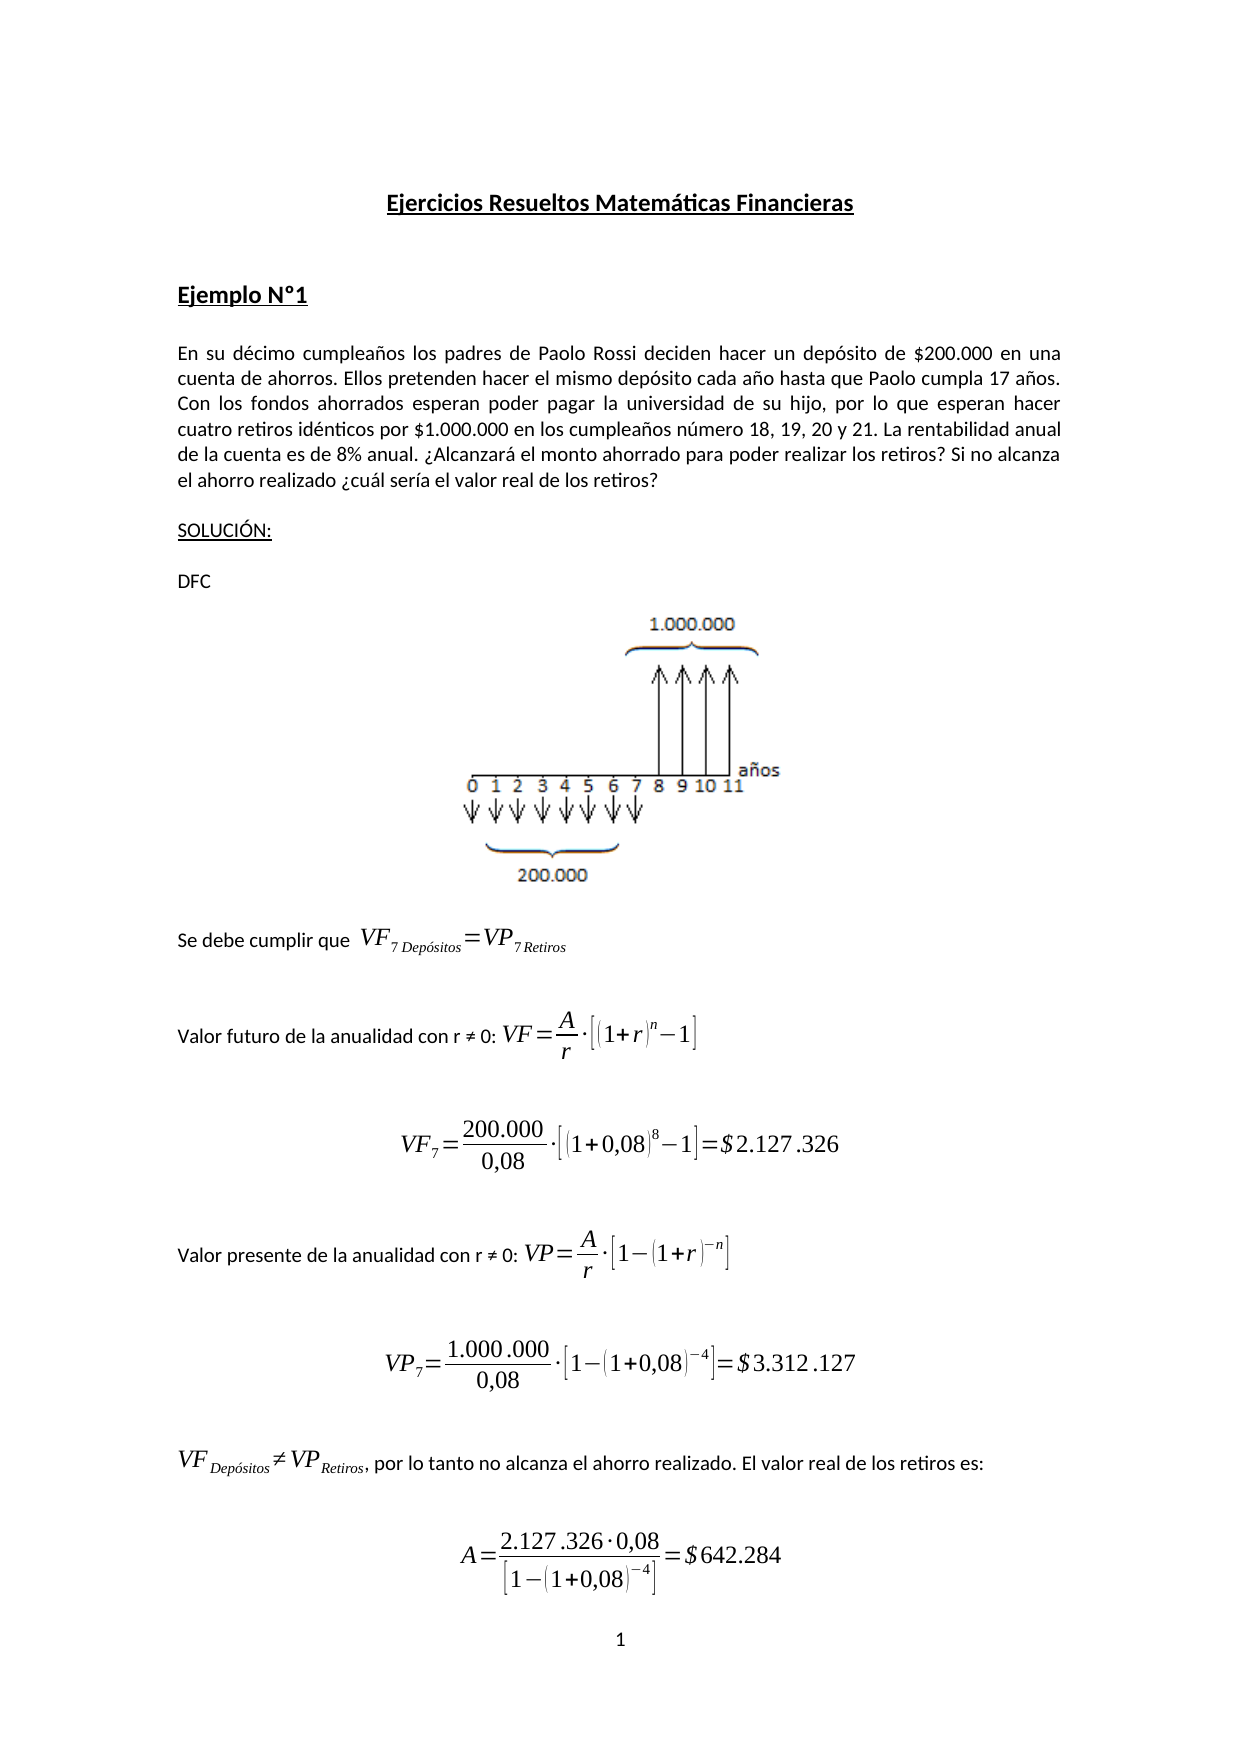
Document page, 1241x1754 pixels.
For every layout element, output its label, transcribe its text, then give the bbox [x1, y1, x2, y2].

text DFC [177, 568, 1063, 594]
text Ejercicios Resueltos Matemáticas Financieras [177, 187, 1063, 218]
text Se debe cumplir que [177, 924, 1063, 955]
text Valor futuro de la anualidad con r ≠ 0: [177, 1006, 1063, 1065]
text SOLUCIÓN: [177, 518, 1063, 543]
text Valor presente de la anualidad con r ≠ 0: [177, 1226, 1063, 1285]
text , por lo tanto no alcanza el ahorro realizado. El valor real de los retiros es: [177, 1445, 1063, 1477]
text Ejemplo Nº1 [177, 279, 1063, 309]
text En su décimo cumpleaños los padres de Paolo Rossi deciden hacer un depósito de $200.000 en una cuenta de ahorros. Ellos pretenden hacer el mismo depósito cada año hasta que Paolo cumpla 17 años. Con los fondos ahorrados esperan poder pagar la universidad de su hijo, por lo que esperan hacer cuatro retiros idénticos por $1.000.000 en los cumpleaños número 18, 19, 20 y 21. La rentabilidad anual de la cuenta es de 8% anual. ¿Alcanzará el monto ahorrado para poder realizar los retiros? Si no alcanza el ahorro realizado ¿cuál sería el valor real de los retiros? [177, 340, 1063, 492]
picture [439, 593, 801, 899]
